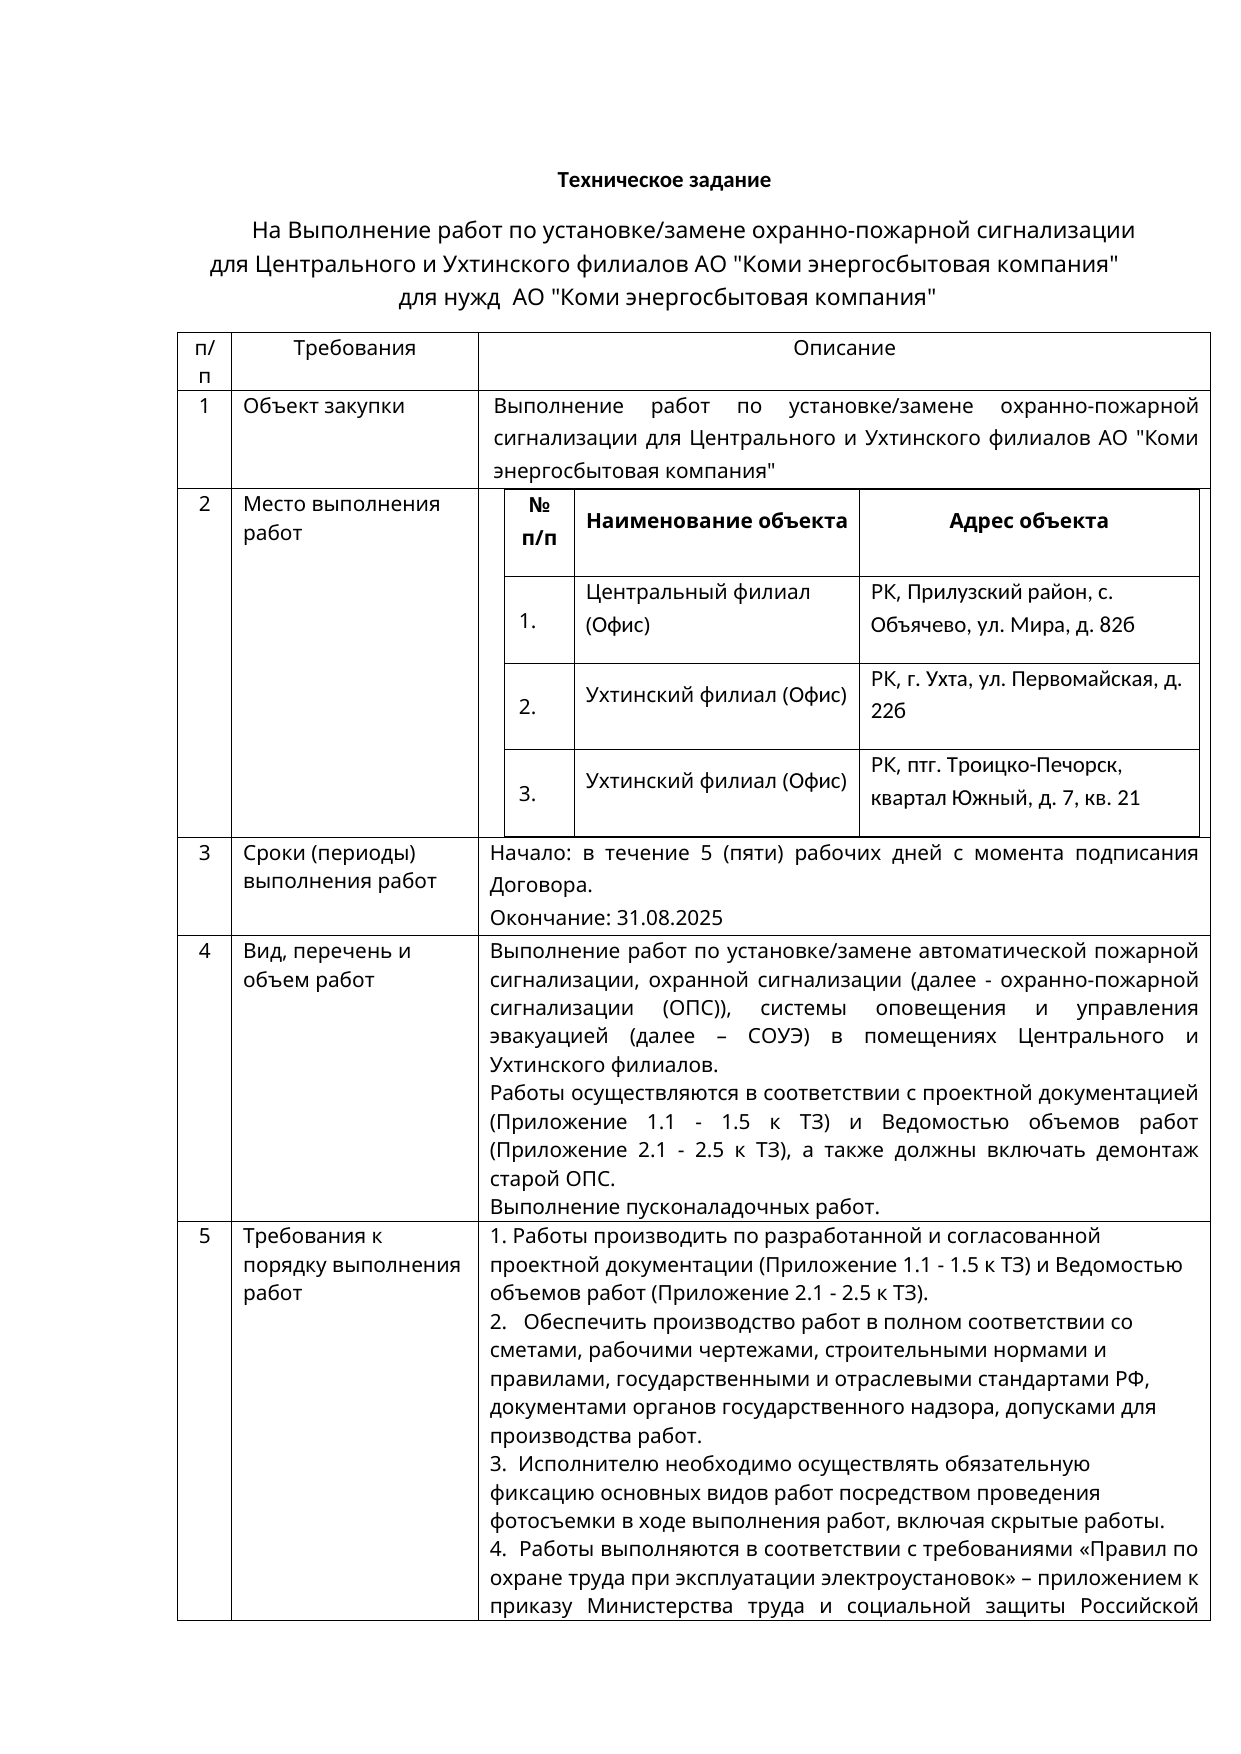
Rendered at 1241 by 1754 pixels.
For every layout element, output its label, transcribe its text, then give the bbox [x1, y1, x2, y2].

table_cell 3 [178, 838, 231, 935]
table_cell [505, 577, 574, 663]
table_cell [860, 490, 1199, 576]
table_cell 2 [178, 489, 231, 837]
text Техническое задание [177, 165, 1152, 193]
text На Выполнение работ по установке/замене охранно-пожарной сигнализации для Центрального и Ухтинского филиалов АО "Коми энергосбытовая компания" для нужд АО "Коми энергосбытовая компания" [177, 214, 1152, 313]
table_cell [505, 490, 574, 576]
table_header п/п [178, 333, 231, 390]
table_cell [505, 750, 574, 836]
table_cell Объект закупки [232, 391, 478, 488]
table_cell 1 [178, 391, 231, 488]
table_cell [860, 664, 1199, 749]
table_cell Вид, перечень и объем работ [232, 936, 478, 1221]
table_cell Место выполнения работ [232, 489, 478, 837]
table_cell [479, 489, 504, 837]
table_cell [1200, 489, 1210, 837]
table_cell [505, 664, 574, 749]
table_cell 5 [178, 1222, 231, 1620]
table_cell Начало: в течение 5 (пяти) рабочих дней с момента подписания Договора. Окончание: 31.08.2025 [479, 838, 1210, 935]
table_cell [575, 750, 859, 836]
table_cell Выполнение работ по установке/замене автоматической пожарной сигнализации, охранной сигнализации (далее - охранно-пожарной сигнализации (ОПС)), системы оповещения и управления эвакуацией (далее – СОУЭ) в помещениях Центрального и Ухтинского филиалов. Работы осуществляются в соответствии с проектной документацией (Приложение 1.1 - 1.5 к ТЗ) и Ведомостью объемов работ (Приложение 2.1 - 2.5 к ТЗ), а также должны включать демонтаж старой ОПС. Выполнение пусконаладочных работ. [479, 936, 1210, 1221]
table_cell [860, 750, 1199, 836]
table_cell [575, 490, 859, 576]
table_cell 4 [178, 936, 231, 1221]
table_cell [575, 577, 859, 663]
table_header Требования [232, 333, 478, 390]
table_cell Сроки (периоды) выполнения работ [232, 838, 478, 935]
table_cell [575, 664, 859, 749]
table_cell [479, 1222, 1210, 1620]
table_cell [232, 1222, 478, 1620]
table_cell [860, 577, 1199, 663]
table_cell Выполнение работ по установке/замене охранно-пожарной сигнализации для Центрального и Ухтинского филиалов АО "Коми энергосбытовая компания" [479, 391, 1210, 488]
table_header Описание [479, 333, 1210, 390]
